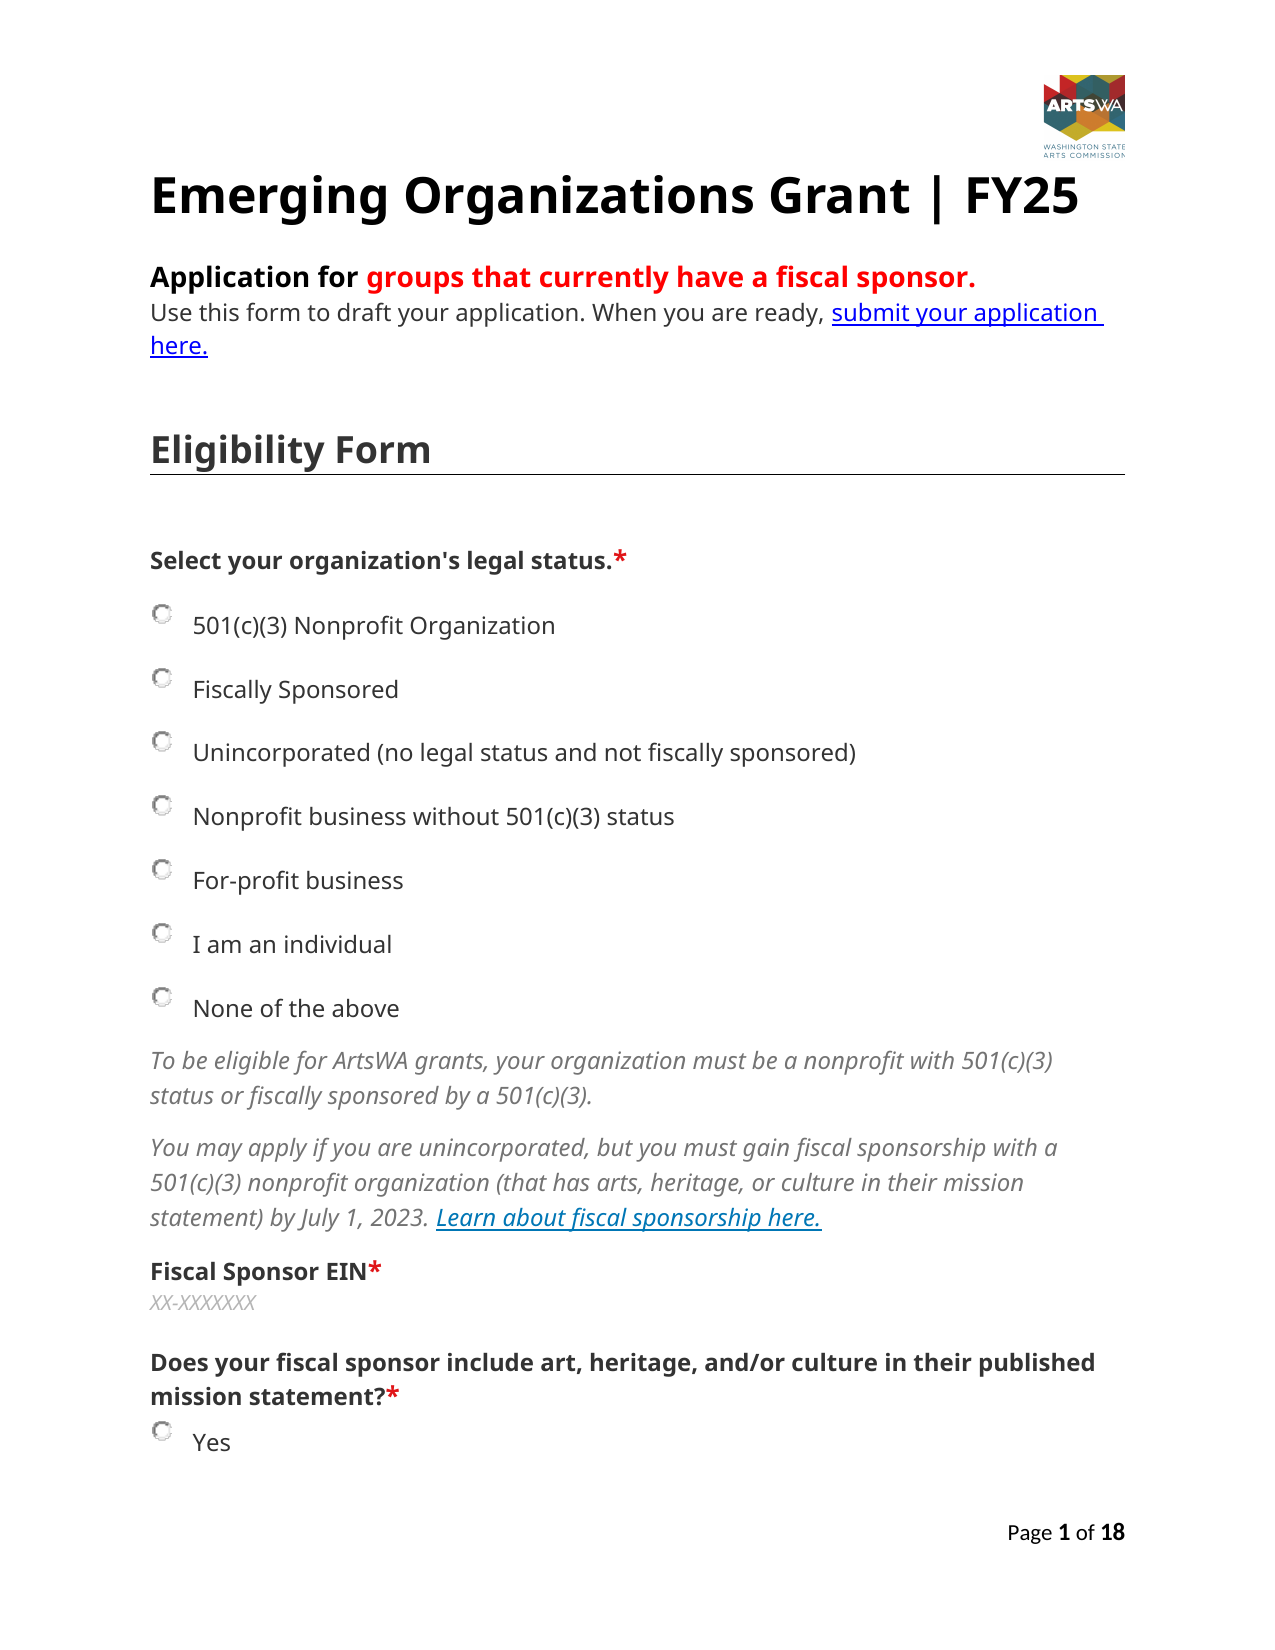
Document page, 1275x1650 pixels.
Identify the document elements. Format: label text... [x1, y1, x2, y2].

text For-profit business [150, 852, 1125, 897]
text To be eligible for ArtsWA grants, your organization must be a nonprofit with 501(c)(3) status or fiscally sponsored by a 501(c)(3). [150, 1043, 1125, 1111]
text Nonprofit business without 501(c)(3) status [150, 788, 1125, 833]
subtitle Application for groups that currently have a fiscal sponsor. Use this form to draft your application. When you are ready, submit your application here. [150, 258, 1125, 361]
text Select your organization's legal status.* [150, 542, 1125, 577]
text None of the above [150, 980, 1125, 1024]
text Does your fiscal sponsor include art, heritage, and/or culture in their published mission statement?* [150, 1345, 1125, 1413]
text I am an individual [150, 916, 1125, 960]
text XX-XXXXXXX [150, 1288, 1125, 1317]
subtitle Emerging Organizations Grant | FY25 [150, 160, 1125, 228]
text You may apply if you are unincorporated, but you must gain fiscal sponsorship with a 501(c)(3) nonprofit organization (that has arts, heritage, or culture in their mission statement) by July 1, 2023. Learn about fiscal sponsorship here. [150, 1131, 1125, 1234]
subtitle Eligibility Form [150, 424, 1125, 474]
picture [1043, 75, 1125, 161]
text Unincorporated (no legal status and not fiscally sponsored) [150, 724, 1125, 769]
text Fiscal Sponsor EIN* [150, 1253, 1125, 1288]
text 501(c)(3) Nonprofit Organization [150, 597, 1125, 641]
text Yes [150, 1413, 1125, 1458]
text Fiscally Sponsored [150, 660, 1125, 705]
